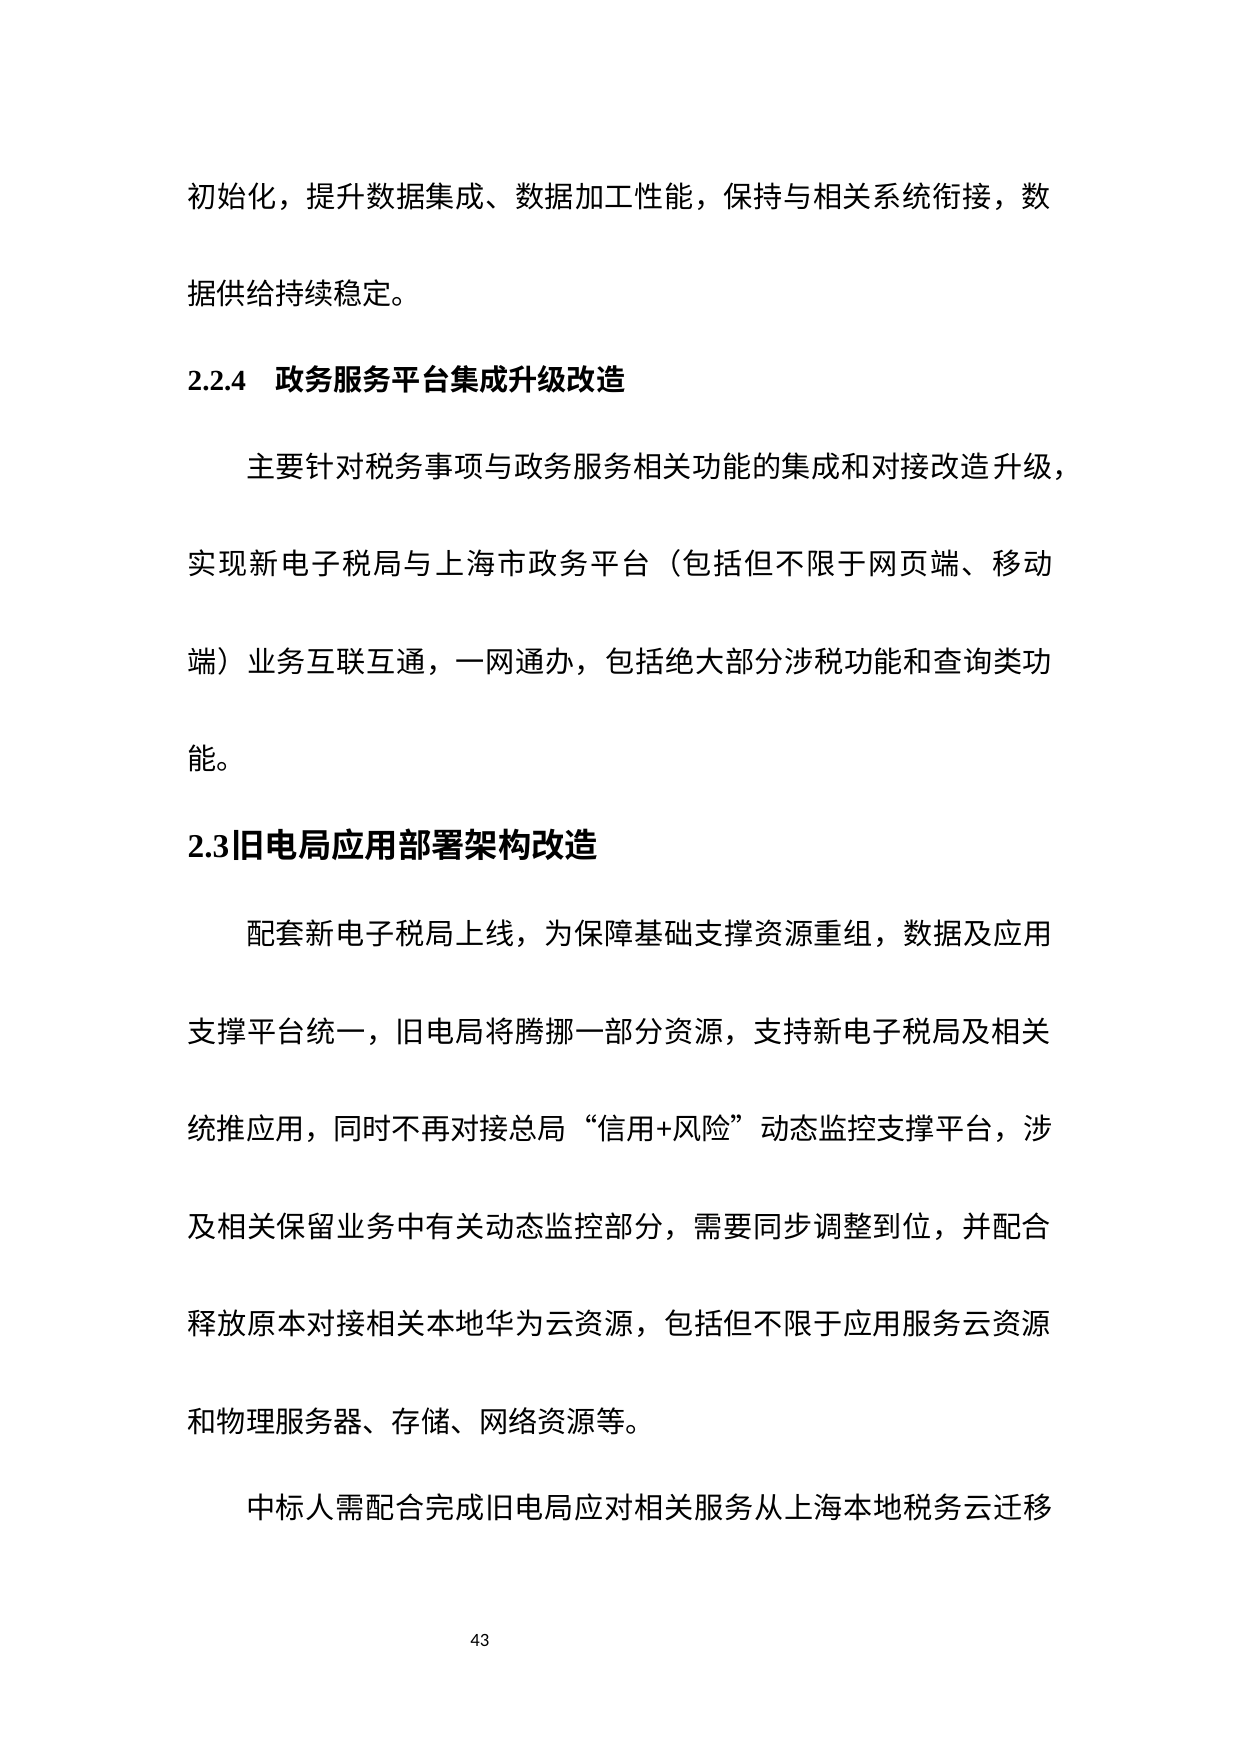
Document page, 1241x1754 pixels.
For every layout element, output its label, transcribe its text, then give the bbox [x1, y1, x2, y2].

list 旧电局应用部署架构改造 [187, 810, 1053, 875]
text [187, 162, 1053, 324]
text 配套新电子税局上线，为保障基础支撑资源重组，数据及应用支撑平台统一，旧电局将腾挪一部分资源，支持新电子税局及相关统推应用，同时不再对接总局“信用+风险”动态监控支撑平台，涉及相关保留业务中有关动态监控部分，需要同步调整到位，并配合释放原本对接相关本地华为云资源，包括但不限于应用服务云资源和物理服务器、存储、网络资源等。 [187, 899, 1053, 1452]
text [187, 1473, 1053, 1538]
text 主要针对税务事项与政务服务相关功能的集成和对接改造升级，实现新电子税局与上海市政务平台（包括但不限于网页端、移动端）业务互联互通，一网通办，包括绝大部分涉税功能和查询类功能。 [187, 432, 1053, 789]
list 政务服务平台集成升级改造 [187, 346, 1053, 411]
